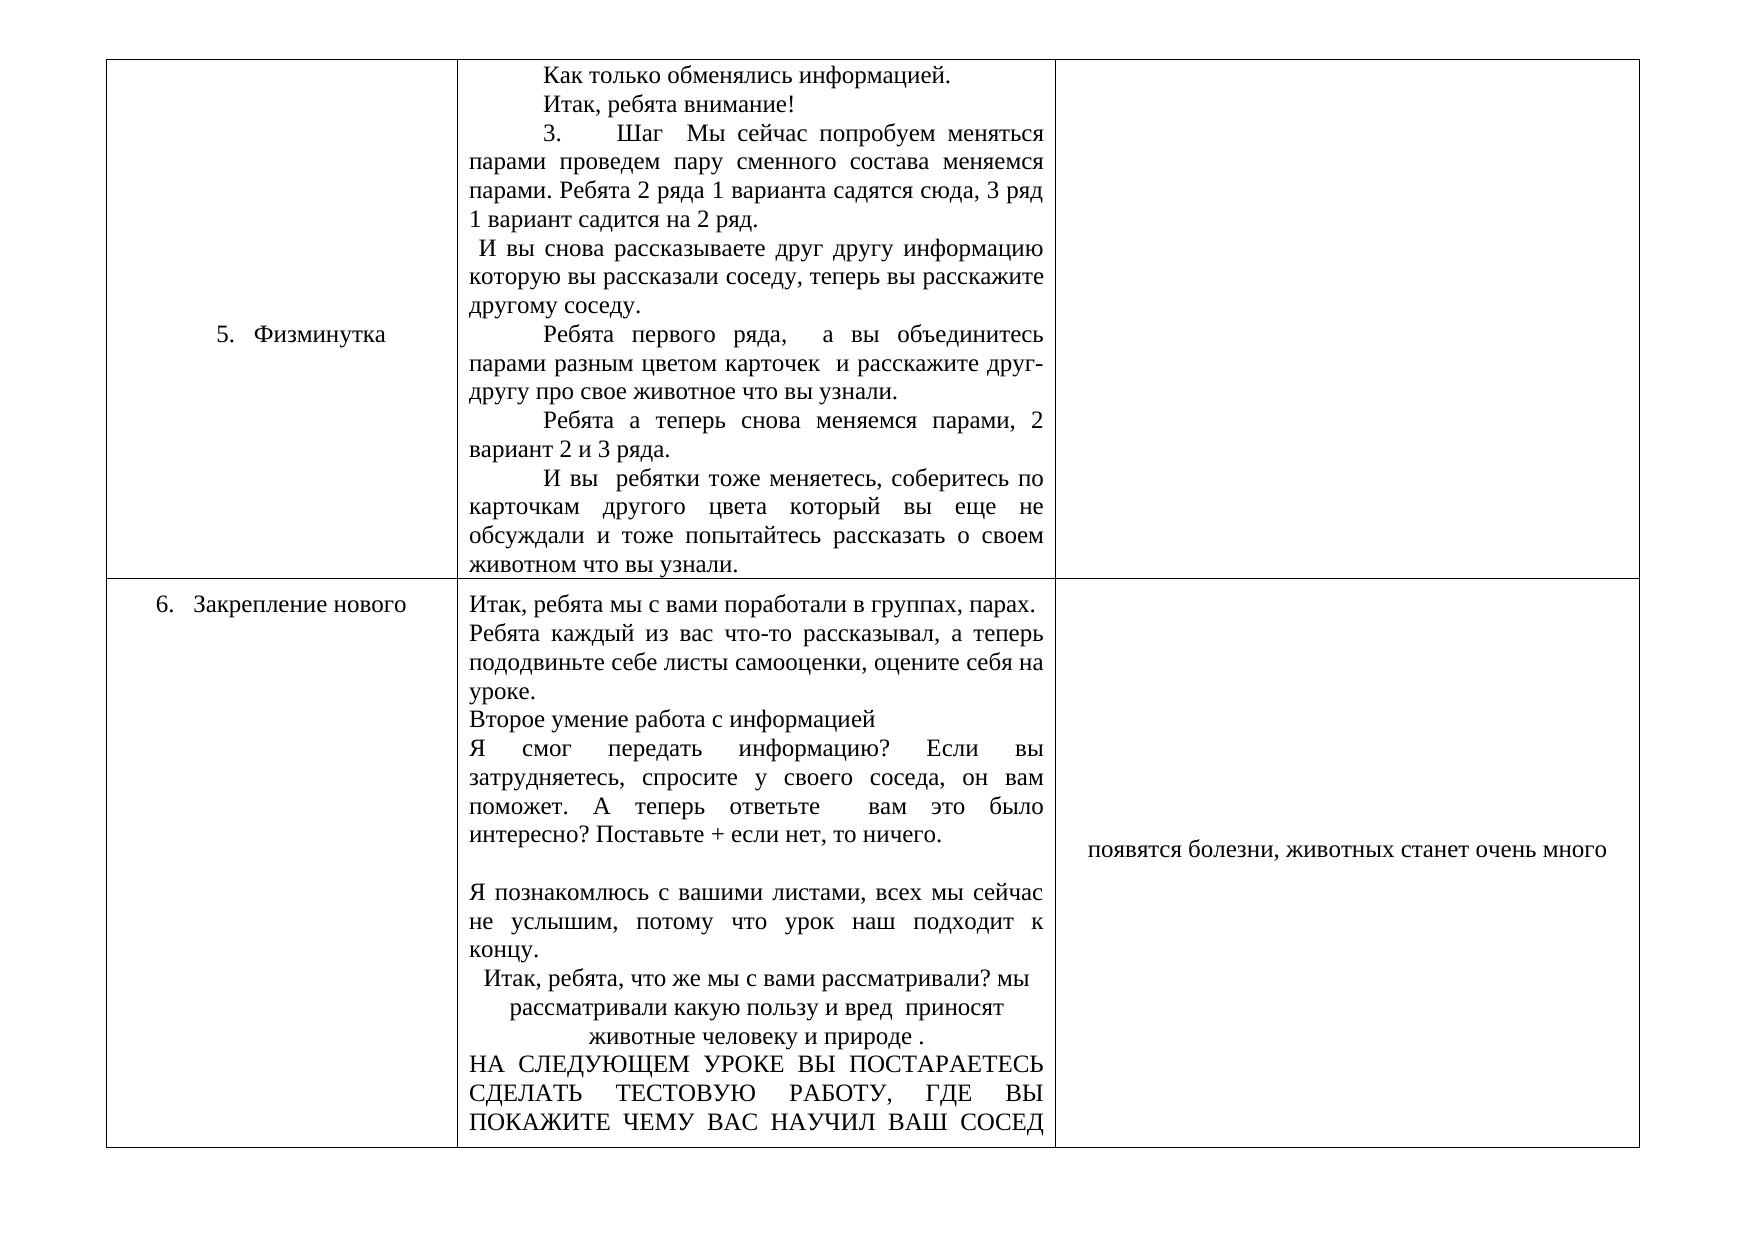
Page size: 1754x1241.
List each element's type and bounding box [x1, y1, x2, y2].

table_cell [1056, 579, 1639, 1147]
table_cell [107, 579, 457, 1147]
table_cell [107, 60, 457, 578]
table_cell [458, 579, 1055, 1147]
table_cell [458, 60, 1055, 578]
table_cell [1056, 60, 1639, 578]
